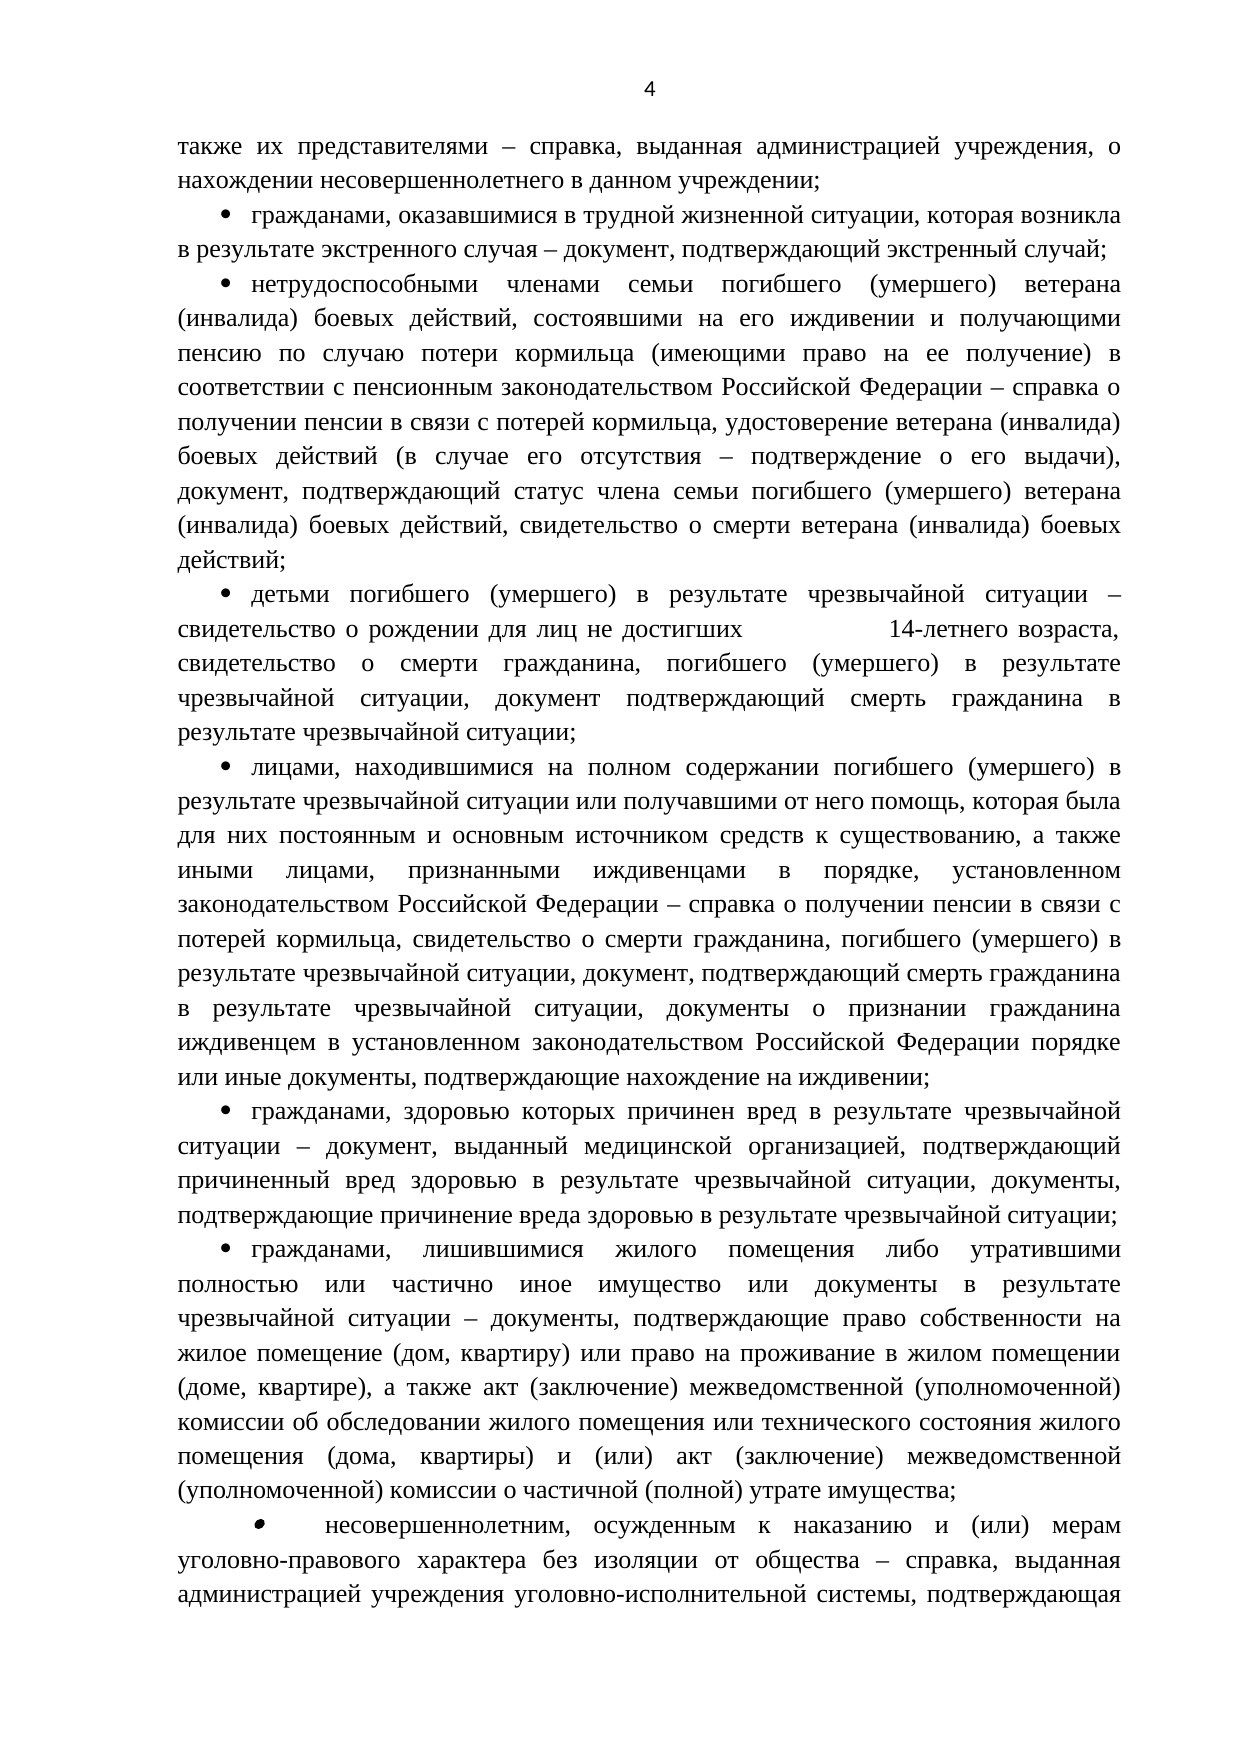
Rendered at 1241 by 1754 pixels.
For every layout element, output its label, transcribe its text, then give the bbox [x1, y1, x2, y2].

list гражданами, оказавшимися в трудной жизненной ситуации, которая возникла в результате экстренного случая – документ, подтверждающий экстренный случай; [177, 199, 1122, 263]
list лицами, находившимися на полном содержании погибшего (умершего) в результате чрезвычайной ситуации или получавшими от него помощь, которая была для них постоянным и основным источником средств к существованию, а также иными лицами, признанными иждивенцами в порядке, установленном законодательством Российской Федерации – справка о получении пенсии в связи с потерей кормильца, свидетельство о смерти гражданина, погибшего (умершего) в результате чрезвычайной ситуации, документ, подтверждающий смерть гражданина в результате чрезвычайной ситуации, документы о признании гражданина иждивенцем в установленном законодательством Российской Федерации порядке или иные документы, подтверждающие нахождение на иждивении; [177, 751, 1122, 1091]
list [177, 130, 1122, 194]
list гражданами, здоровью которых причинен вред в результате чрезвычайной ситуации – документ, выданный медицинской организацией, подтверждающий причиненный вред здоровью в результате чрезвычайной ситуации, документы, подтверждающие причинение вреда здоровью в результате чрезвычайной ситуации; [177, 1095, 1122, 1229]
list нетрудоспособными членами семьи погибшего (умершего) ветерана (инвалида) боевых действий, состоявшими на его иждивении и получающими пенсию по случаю потери кормильца (имеющими право на ее получение) в соответствии с пенсионным законодательством Российской Федерации – справка о получении пенсии в связи с потерей кормильца, удостоверение ветерана (инвалида) боевых действий (в случае его отсутствия – подтверждение о его выдачи), документ, подтверждающий статус члена семьи погибшего (умершего) ветерана (инвалида) боевых действий, свидетельство о смерти ветерана (инвалида) боевых действий; [177, 268, 1122, 574]
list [177, 1509, 1122, 1608]
list гражданами, лишившимися жилого помещения либо утратившими полностью или частично иное имущество или документы в результате чрезвычайной ситуации – документы, подтверждающие право собственности на жилое помещение (дом, квартиру) или право на проживание в жилом помещении (доме, квартире), а также акт (заключение) межведомственной (уполномоченной) комиссии об обследовании жилого помещения или технического состояния жилого помещения (дома, квартиры) и (или) акт (заключение) межведомственной (уполномоченной) комиссии о частичной (полной) утрате имущества; [177, 1233, 1122, 1504]
list детьми погибшего (умершего) в результате чрезвычайной ситуации – свидетельство о рождении для лиц не достигших 14-летнего возраста, свидетельство о смерти гражданина, погибшего (умершего) в результате чрезвычайной ситуации, документ подтверждающий смерть гражданина в результате чрезвычайной ситуации; [177, 578, 1122, 746]
